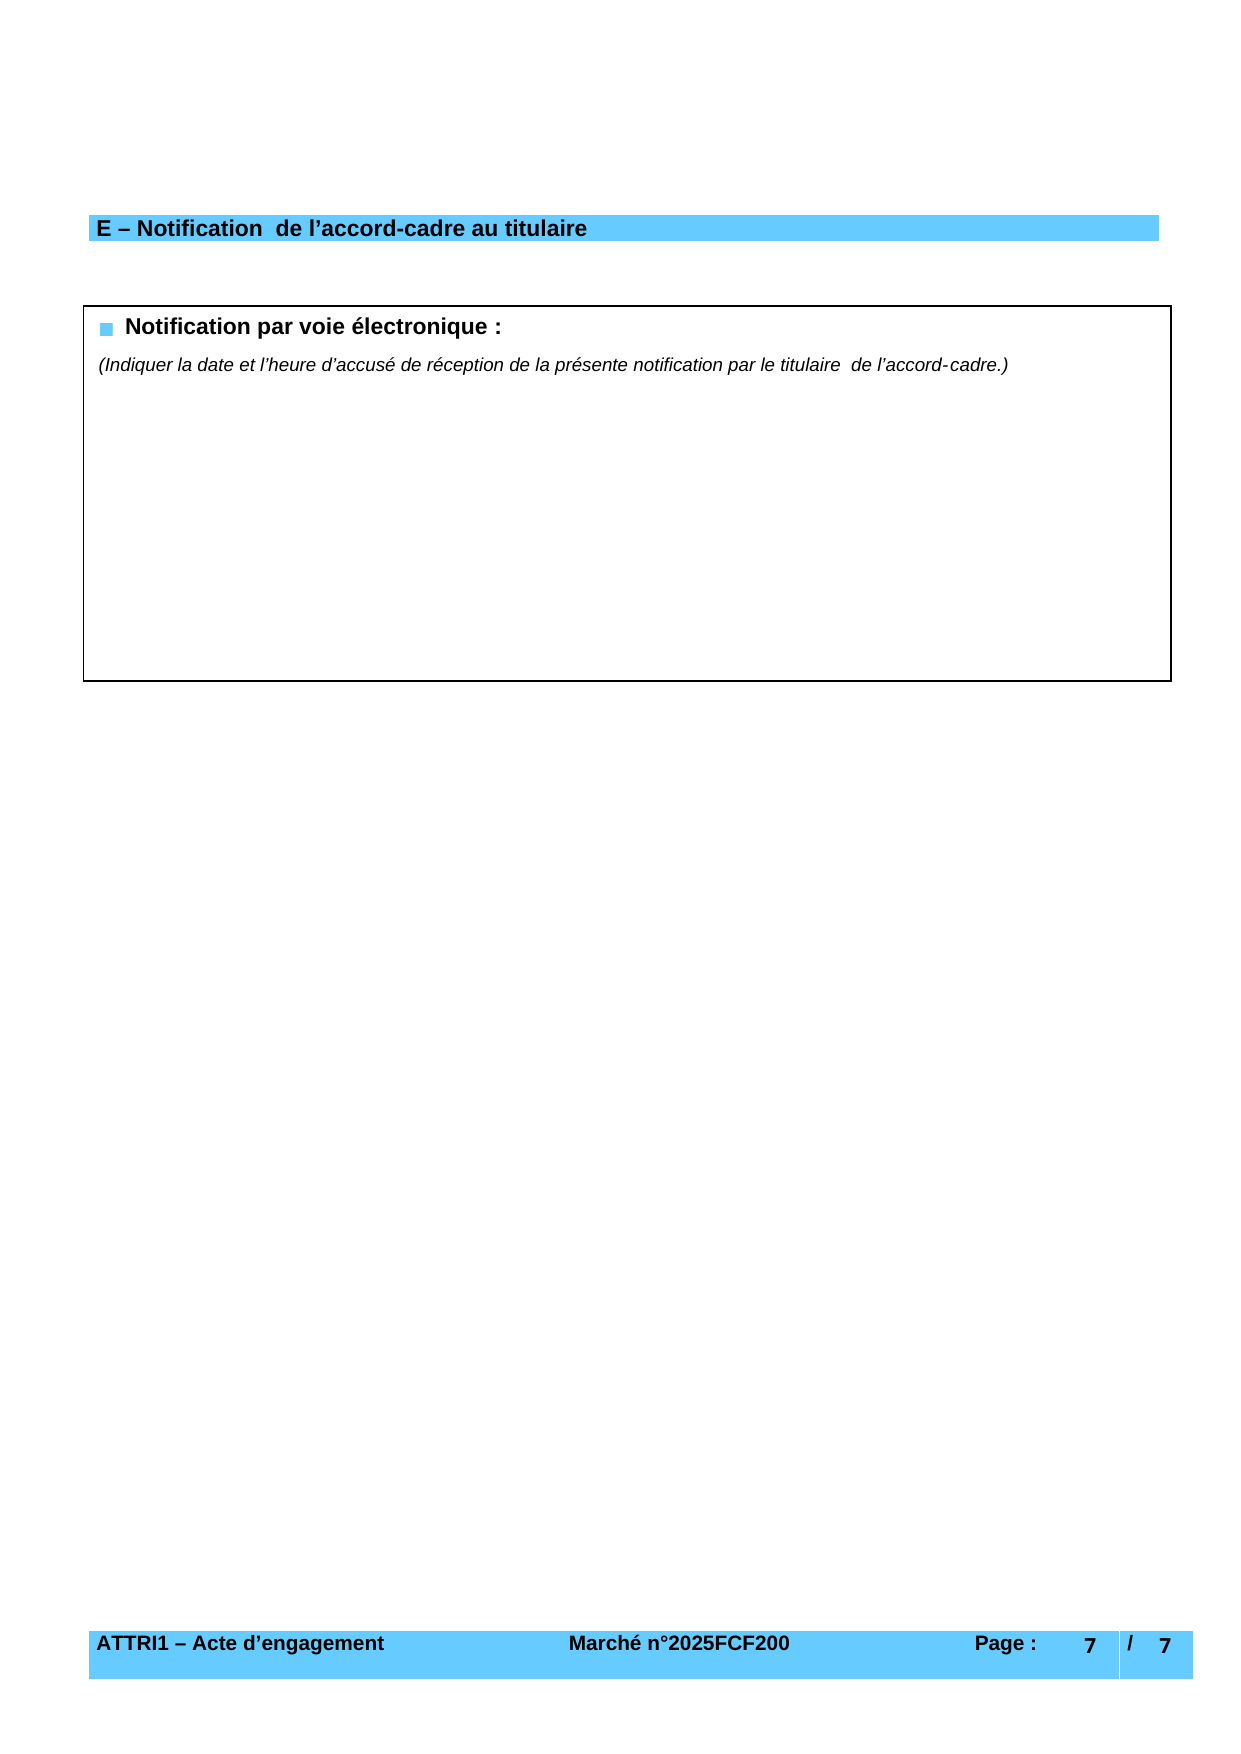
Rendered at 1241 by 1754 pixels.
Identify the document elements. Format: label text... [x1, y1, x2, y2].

table_header E – Notification de l’accord-cadre au titulaire [89, 215, 1159, 241]
